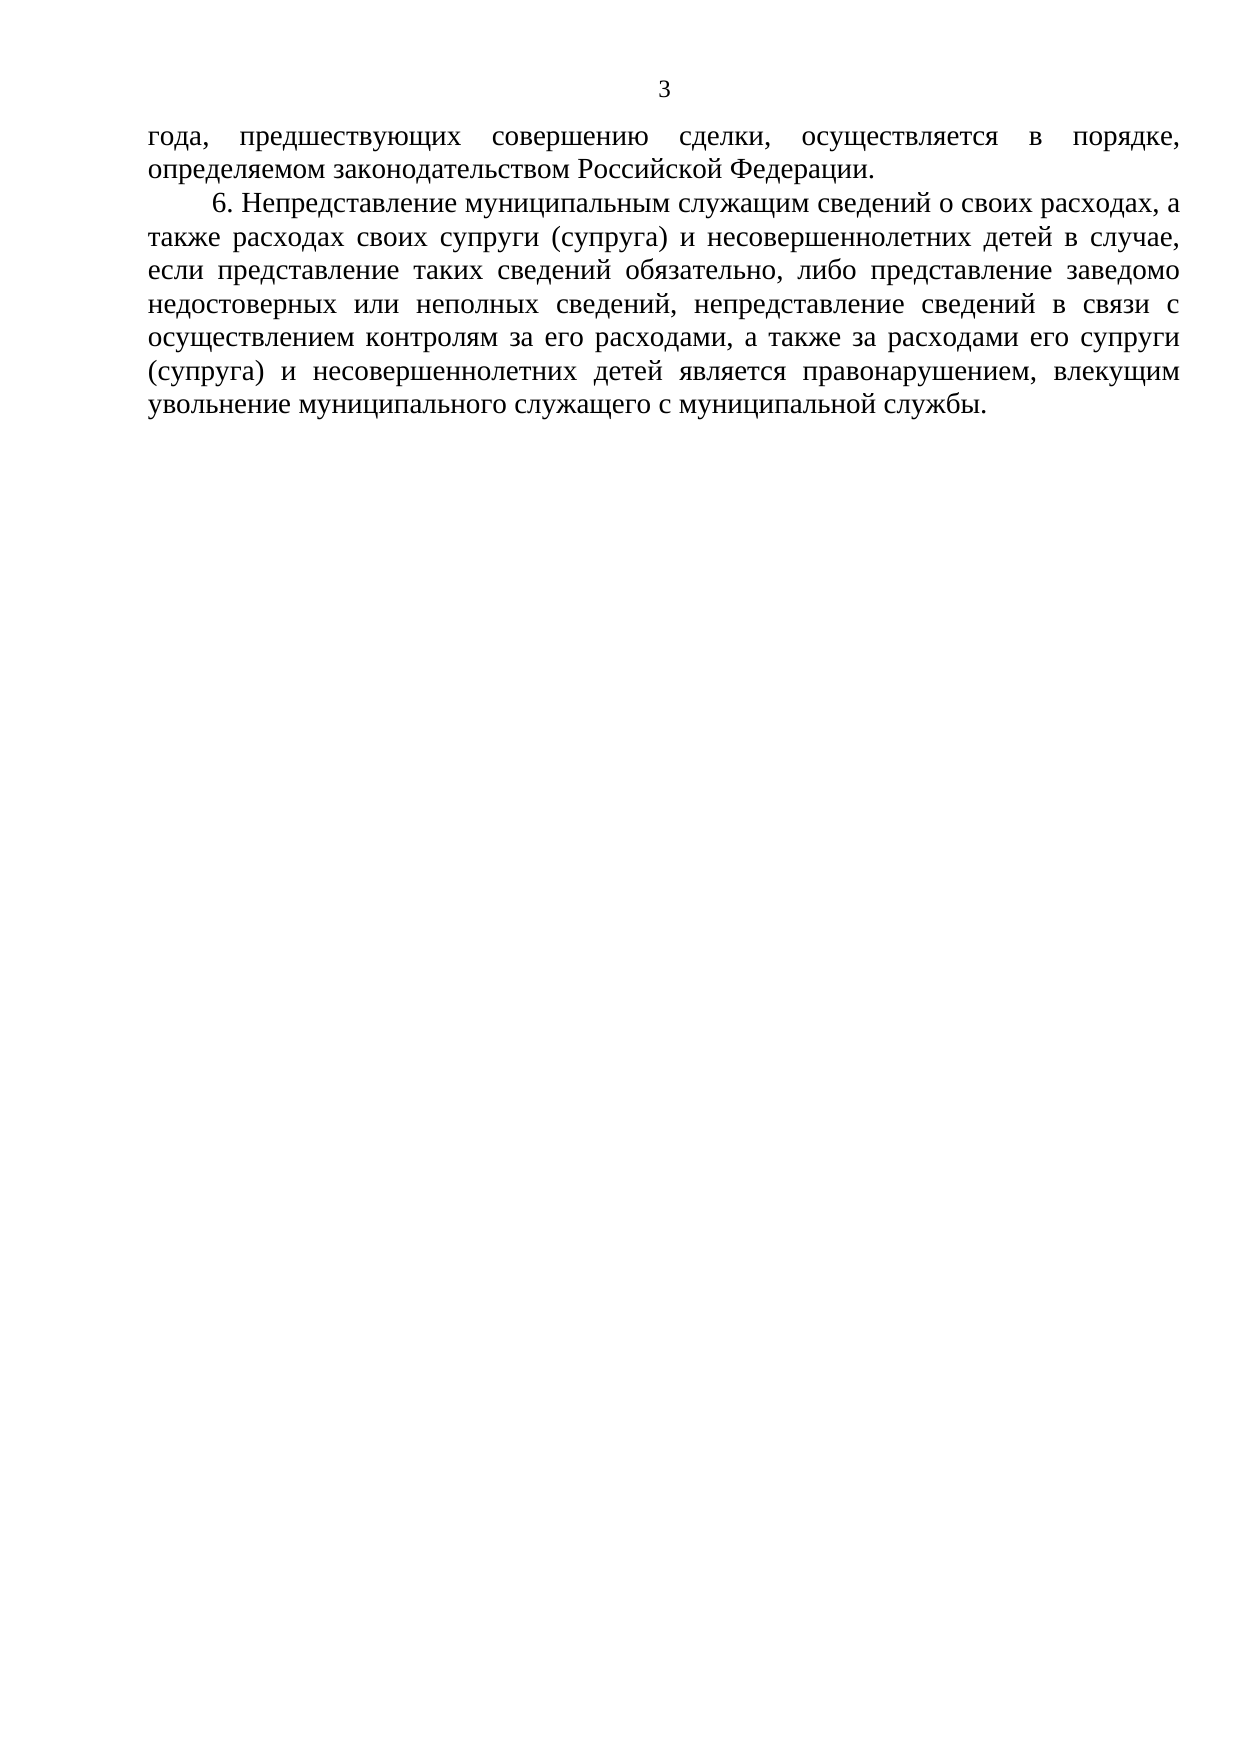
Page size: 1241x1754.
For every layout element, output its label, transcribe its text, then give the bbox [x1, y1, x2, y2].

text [148, 118, 1181, 185]
text 6. Непредставление муниципальным служащим сведений о своих расходах, а также расходах своих супруги (супруга) и несовершеннолетних детей в случае, если представление таких сведений обязательно, либо представление заведомо недостоверных или неполных сведений, непредставление сведений в связи с осуществлением контролям за его расходами, а также за расходами его супруги (супруга) и несовершеннолетних детей является правонарушением, влекущим увольнение муниципального служащего с муниципальной службы. [148, 185, 1181, 420]
